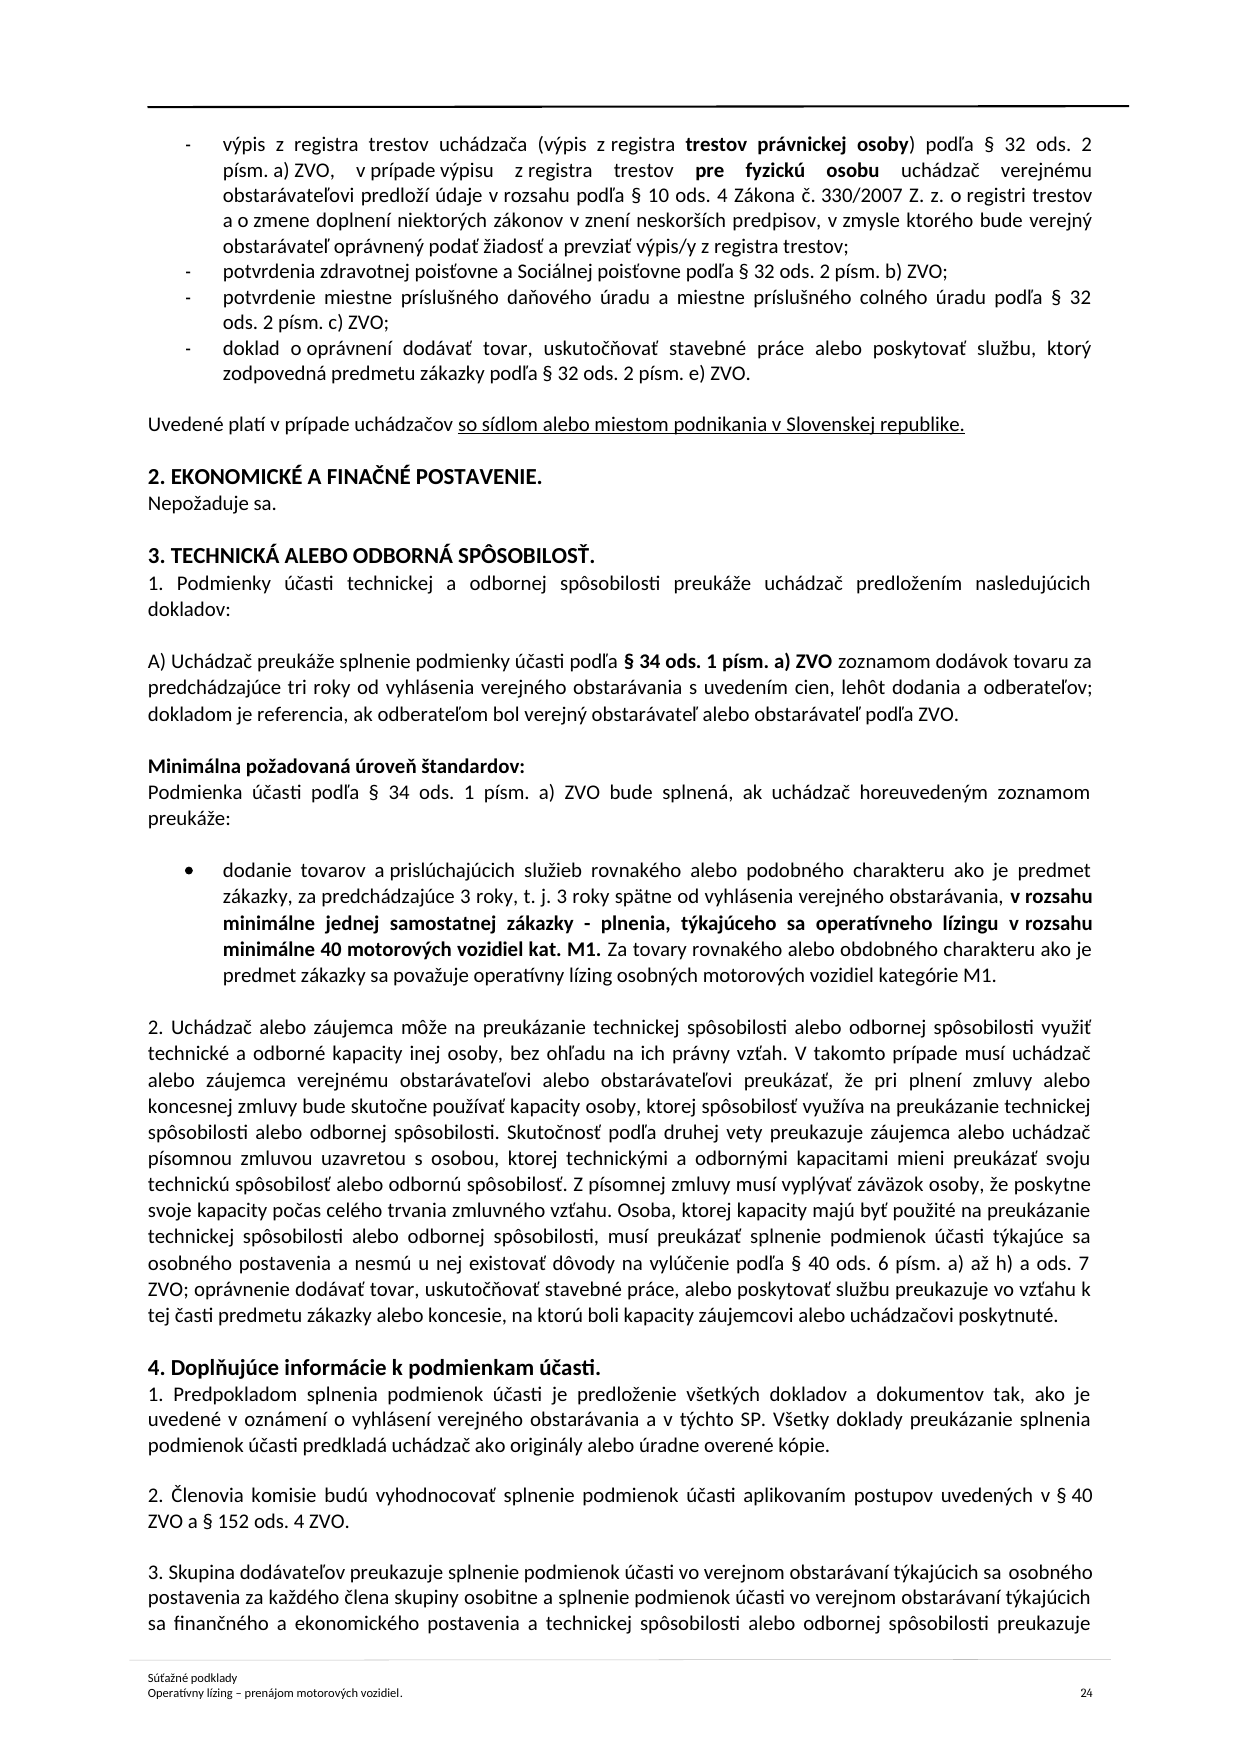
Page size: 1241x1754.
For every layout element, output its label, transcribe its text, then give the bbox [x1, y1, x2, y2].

text 3. TECHNICKÁ ALEBO ODBORNÁ SPÔSOBILOSŤ. [148, 541, 1092, 569]
list výpis z registra trestov uchádzača (výpis z registra trestov právnickej osoby) podľa § 32 ods. 2 písm. a) ZVO, v prípade výpisu z registra trestov pre fyzickú osobu uchádzač verejnému obstarávateľovi predloží údaje v rozsahu podľa § 10 ods. 4 Zákona č. 330/2007 Z. z. o registri trestov a o zmene doplnení niektorých zákonov v znení neskorších predpisov, v zmysle ktorého bude verejný obstarávateľ oprávnený podať žiadosť a prevziať výpis/y z registra trestov; [185, 131, 1092, 258]
list dodanie tovarov a prislúchajúcich služieb rovnakého alebo podobného charakteru ako je predmet zákazky, za predchádzajúce 3 roky, t. j. 3 roky spätne od vyhlásenia verejného obstarávania, v rozsahu minimálne jednej samostatnej zákazky - plnenia, týkajúceho sa operatívneho lízingu v rozsahu minimálne 40 motorových vozidiel kat. M1. Za tovary rovnakého alebo obdobného charakteru ako je predmet zákazky sa považuje operatívny lízing osobných motorových vozidiel kategórie M1. [185, 857, 1092, 988]
text A) Uchádzač preukáže splnenie podmienky účasti podľa § 34 ods. 1 písm. a) ZVO zoznamom dodávok tovaru za predchádzajúce tri roky od vyhlásenia verejného obstarávania s uvedením cien, lehôt dodania a odberateľov; dokladom je referencia, ak odberateľom bol verejný obstarávateľ alebo obstarávateľ podľa ZVO. [148, 648, 1092, 726]
text Minimálna požadovaná úroveň štandardov: [148, 752, 1092, 778]
text 1. Predpokladom splnenia podmienok účasti je predloženie všetkých dokladov a dokumentov tak, ako je uvedené v oznámení o vyhlásení verejného obstarávania a v týchto SP. Všetky doklady preukázanie splnenia podmienok účasti predkladá uchádzač ako originály alebo úradne overené kópie. [148, 1381, 1092, 1457]
text 2. Členovia komisie budú vyhodnocovať splnenie podmienok účasti aplikovaním postupov uvedených v § 40 ZVO a § 152 ods. 4 ZVO. [148, 1483, 1092, 1533]
text 2. Uchádzač alebo záujemca môže na preukázanie technickej spôsobilosti alebo odbornej spôsobilosti využiť technické a odborné kapacity inej osoby, bez ohľadu na ich právny vzťah. V takomto prípade musí uchádzač alebo záujemca verejnému obstarávateľovi alebo obstarávateľovi preukázať, že pri plnení zmluvy alebo koncesnej zmluvy bude skutočne používať kapacity osoby, ktorej spôsobilosť využíva na preukázanie technickej spôsobilosti alebo odbornej spôsobilosti. Skutočnosť podľa druhej vety preukazuje záujemca alebo uchádzač písomnou zmluvou uzavretou s osobou, ktorej technickými a odbornými kapacitami mieni preukázať svoju technickú spôsobilosť alebo odbornú spôsobilosť. Z písomnej zmluvy musí vyplývať záväzok osoby, že poskytne svoje kapacity počas celého trvania zmluvného vzťahu. Osoba, ktorej kapacity majú byť použité na preukázanie technickej spôsobilosti alebo odbornej spôsobilosti, musí preukázať splnenie podmienok účasti týkajúce sa osobného postavenia a nesmú u nej existovať dôvody na vylúčenie podľa § 40 ods. 6 písm. a) až h) a ods. 7 ZVO; oprávnenie dodávať tovar, uskutočňovať stavebné práce, alebo poskytovať službu preukazuje vo vzťahu k tej časti predmetu zákazky alebo koncesie, na ktorú boli kapacity záujemcovi alebo uchádzačovi poskytnuté. [148, 1014, 1092, 1328]
text Uvedené platí v prípade uchádzačov so sídlom alebo miestom podnikania v Slovenskej republike. [148, 411, 1092, 436]
list potvrdenie miestne príslušného daňového úradu a miestne príslušného colného úradu podľa § 32 ods. 2 písm. c) ZVO; [185, 284, 1092, 335]
list potvrdenia zdravotnej poisťovne a Sociálnej poisťovne podľa § 32 ods. 2 písm. b) ZVO; [185, 258, 1092, 284]
text Nepožaduje sa. [148, 491, 1092, 516]
text 1. Podmienky účasti technickej a odbornej spôsobilosti preukáže uchádzač predložením nasledujúcich dokladov: [148, 569, 1092, 622]
text 2. EKONOMICKÉ A FINAČNÉ POSTAVENIE. [148, 462, 1092, 491]
text Podmienka účasti podľa § 34 ods. 1 písm. a) ZVO bude splnená, ak uchádzač horeuvedeným zoznamom preukáže: [148, 778, 1092, 831]
text 4. Doplňujúce informácie k podmienkam účasti. [148, 1353, 1092, 1381]
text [148, 1559, 1092, 1635]
list doklad o oprávnení dodávať tovar, uskutočňovať stavebné práce alebo poskytovať službu, ktorý zodpovedná predmetu zákazky podľa § 32 ods. 2 písm. e) ZVO. [185, 335, 1092, 386]
